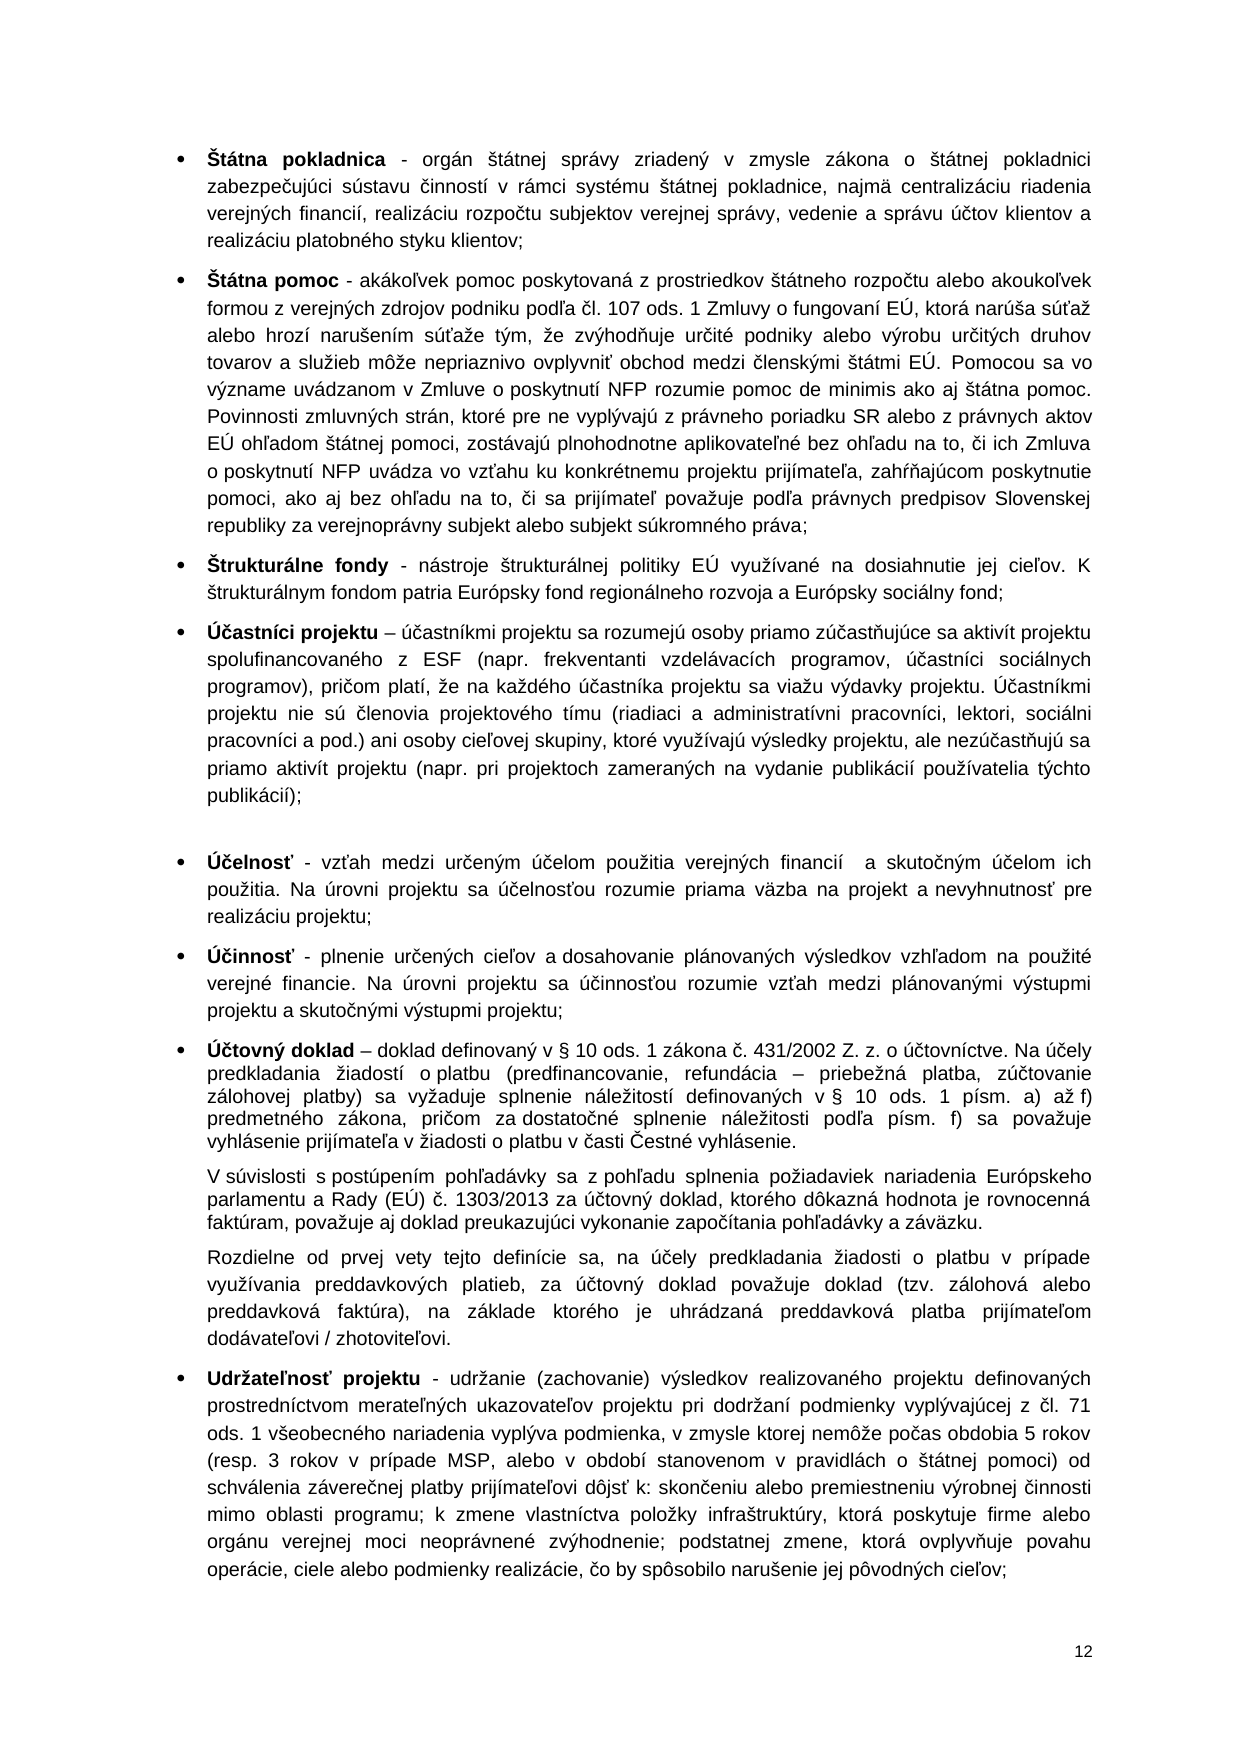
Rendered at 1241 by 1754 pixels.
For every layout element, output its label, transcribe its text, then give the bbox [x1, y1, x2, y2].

text Udržateľnosť projektu - udržanie (zachovanie) výsledkov realizovaného projektu definovaných prostredníctvom merateľných ukazovateľov projektu pri dodržaní podmienky vyplývajúcej z čl. 71 ods. 1 všeobecného nariadenia vyplýva podmienka, v zmysle ktorej nemôže počas obdobia 5 rokov (resp. 3 rokov v prípade MSP, alebo v období stanovenom v pravidlách o štátnej pomoci) od schválenia záverečnej platby prijímateľovi dôjsť k: skončeniu alebo premiestneniu výrobnej činnosti mimo oblasti programu; k zmene vlastníctva položky infraštruktúry, ktorá poskytuje firme alebo orgánu verejnej moci neoprávnené zvýhodnenie; podstatnej zmene, ktorá ovplyvňuje povahu operácie, ciele alebo podmienky realizácie, čo by spôsobilo narušenie jej pôvodných cieľov; [177, 1367, 1092, 1580]
text Štátna pomoc - akákoľvek pomoc poskytovaná z prostriedkov štátneho rozpočtu alebo akoukoľvek formou z verejných zdrojov podniku podľa čl. 107 ods. 1 Zmluvy o fungovaní EÚ, ktorá narúša súťaž alebo hrozí narušením súťaže tým, že zvýhodňuje určité podniky alebo výrobu určitých druhov tovarov a služieb môže nepriaznivo ovplyvniť obchod medzi členskými štátmi EÚ. Pomocou sa vo význame uvádzanom v Zmluve o poskytnutí NFP rozumie pomoc de minimis ako aj štátna pomoc. Povinnosti zmluvných strán, ktoré pre ne vyplývajú z právneho poriadku SR alebo z právnych aktov EÚ ohľadom štátnej pomoci, zostávajú plnohodnotne aplikovateľné bez ohľadu na to, či ich Zmluva o poskytnutí NFP uvádza vo vzťahu ku konkrétnemu projektu prijímateľa, zahŕňajúcom poskytnutie pomoci, ako aj bez ohľadu na to, či sa prijímateľ považuje podľa právnych predpisov Slovenskej republiky za verejnoprávny subjekt alebo subjekt súkromného práva; [177, 269, 1092, 537]
list Účinnosť - plnenie určených cieľov a dosahovanie plánovaných výsledkov vzhľadom na použité verejné financie. Na úrovni projektu sa účinnosťou rozumie vzťah medzi plánovanými výstupmi projektu a skutočnými výstupmi projektu; [177, 945, 1092, 1022]
list Účelnosť - vzťah medzi určeným účelom použitia verejných financií a skutočným účelom ich použitia. Na úrovni projektu sa účelnosťou rozumie priama väzba na projekt a nevyhnutnosť pre realizáciu projektu; [177, 851, 1092, 928]
text Štátna pokladnica - orgán štátnej správy zriadený v zmysle zákona o štátnej pokladnici zabezpečujúci sústavu činností v rámci systému štátnej pokladnice, najmä centralizáciu riadenia verejných financií, realizáciu rozpočtu subjektov verejnej správy, vedenie a správu účtov klientov a realizáciu platobného styku klientov; [177, 148, 1092, 252]
list Rozdielne od prvej vety tejto definície sa, na účely predkladania žiadosti o platbu v prípade využívania preddavkových platieb, za účtovný doklad považuje doklad (tzv. zálohová alebo preddavková faktúra), na základe ktorého je uhrádzaná preddavková platba prijímateľom dodávateľovi / zhotoviteľovi. [207, 1246, 1092, 1350]
list Účtovný doklad – doklad definovaný v § 10 ods. 1 zákona č. 431/2002 Z. z. o účtovníctve. Na účely predkladania žiadostí o platbu (predfinancovanie, refundácia – priebežná platba, zúčtovanie zálohovej platby) sa vyžaduje splnenie náležitostí definovaných v § 10 ods. 1 písm. a) až f) predmetného zákona, pričom za dostatočné splnenie náležitosti podľa písm. f) sa považuje vyhlásenie prijímateľa v žiadosti o platbu v časti Čestné vyhlásenie. [177, 1039, 1092, 1153]
text V súvislosti s postúpením pohľadávky sa z pohľadu splnenia požiadaviek nariadenia Európskeho parlamentu a Rady (EÚ) č. 1303/2013 za účtovný doklad, ktorého dôkazná hodnota je rovnocenná faktúram, považuje aj doklad preukazujúci vykonanie započítania pohľadávky a záväzku. [207, 1165, 1092, 1233]
text Účastníci projektu – účastníkmi projektu sa rozumejú osoby priamo zúčastňujúce sa aktivít projektu spolufinancovaného z ESF (napr. frekventanti vzdelávacích programov, účastníci sociálnych programov), pričom platí, že na každého účastníka projektu sa viažu výdavky projektu. Účastníkmi projektu nie sú členovia projektového tímu (riadiaci a administratívni pracovníci, lektori, sociálni pracovníci a pod.) ani osoby cieľovej skupiny, ktoré využívajú výsledky projektu, ale nezúčastňujú sa priamo aktivít projektu (napr. pri projektoch zameraných na vydanie publikácií používatelia týchto publikácií); [177, 621, 1092, 834]
text Štrukturálne fondy - nástroje štrukturálnej politiky EÚ využívané na dosiahnutie jej cieľov. K štrukturálnym fondom patria Európsky fond regionálneho rozvoja a Európsky sociálny fond; [177, 553, 1092, 603]
